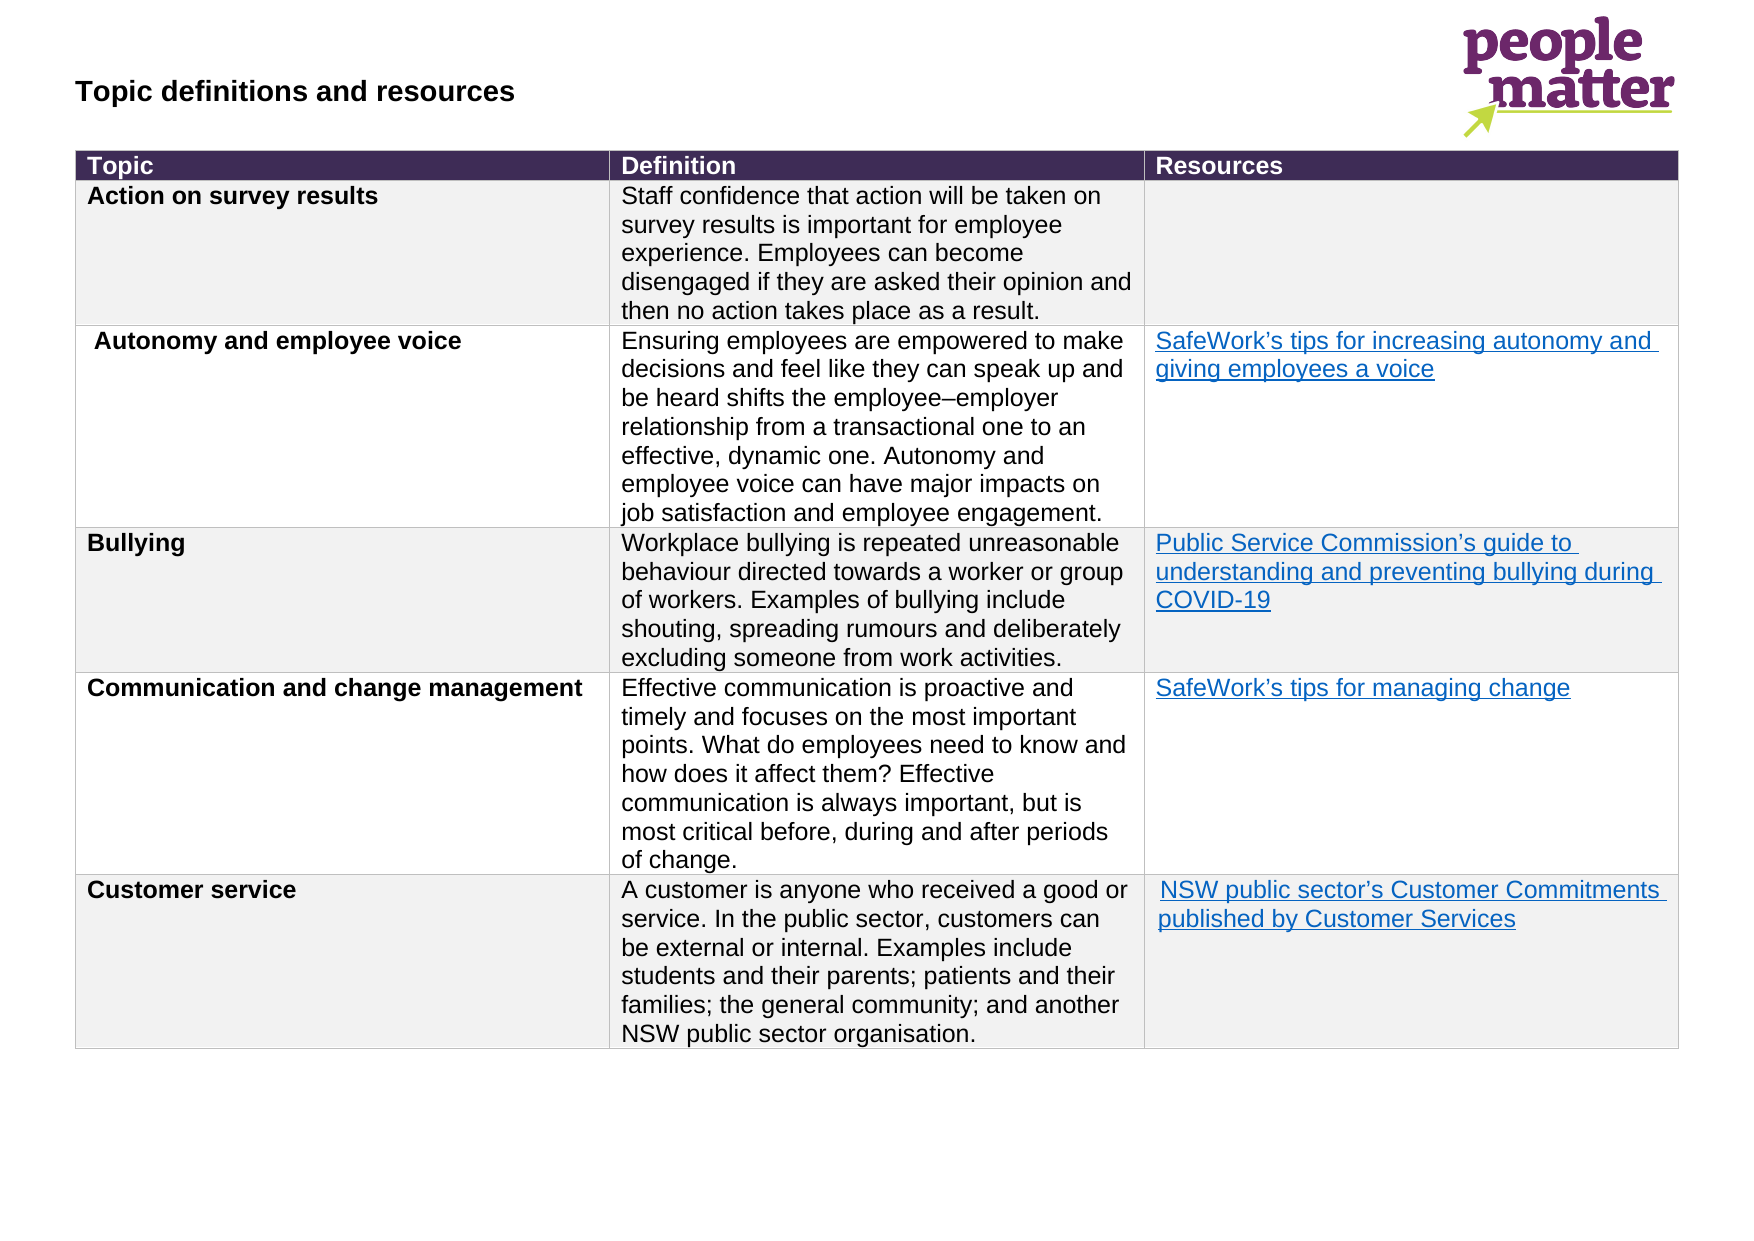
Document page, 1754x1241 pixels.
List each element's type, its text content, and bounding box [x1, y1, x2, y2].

table_cell Staff confidence that action will be taken on survey results is important for employee experience. Employees can become disengaged if they are asked their opinion and then no action takes place as a result. [610, 181, 1144, 324]
picture [1460, 16, 1675, 141]
table_header Resources [1145, 151, 1678, 180]
table_cell NSW public sector’s Customer Commitments published by Customer Services [1145, 875, 1678, 1047]
table_cell Public Service Commission’s guide to understanding and preventing bullying during COVID-19 [1145, 528, 1678, 672]
table_cell Customer service [76, 875, 609, 1047]
table_cell Ensuring employees are empowered to make decisions and feel like they can speak up and be heard shifts the employee–employer relationship from a transactional one to an effective, dynamic one. Autonomy and employee voice can have major impacts on job satisfaction and employee engagement. [610, 326, 1144, 527]
table_cell SafeWork’s tips for managing change [1145, 673, 1678, 874]
table_cell [1145, 181, 1678, 324]
table_cell Action on survey results [76, 181, 609, 324]
table_cell Autonomy and employee voice [76, 326, 609, 527]
table_cell Bullying [76, 528, 609, 672]
table_cell SafeWork’s tips for increasing autonomy and giving employees a voice [1145, 326, 1678, 527]
table_header Definition [610, 151, 1144, 180]
table_cell Effective communication is proactive and timely and focuses on the most important points. What do employees need to know and how does it affect them? Effective communication is always important, but is most critical before, during and after periods of change. [610, 673, 1144, 874]
table_cell Communication and change management [76, 673, 609, 874]
table_cell Workplace bullying is repeated unreasonable behaviour directed towards a worker or group of workers. Examples of bullying include shouting, spreading rumours and deliberately excluding someone from work activities. [610, 528, 1144, 672]
table_header Topic [76, 151, 609, 180]
table_cell A customer is anyone who received a good or service. In the public sector, customers can be external or internal. Examples include students and their parents; patients and their families; the general community; and another NSW public sector organisation. [610, 875, 1144, 1047]
